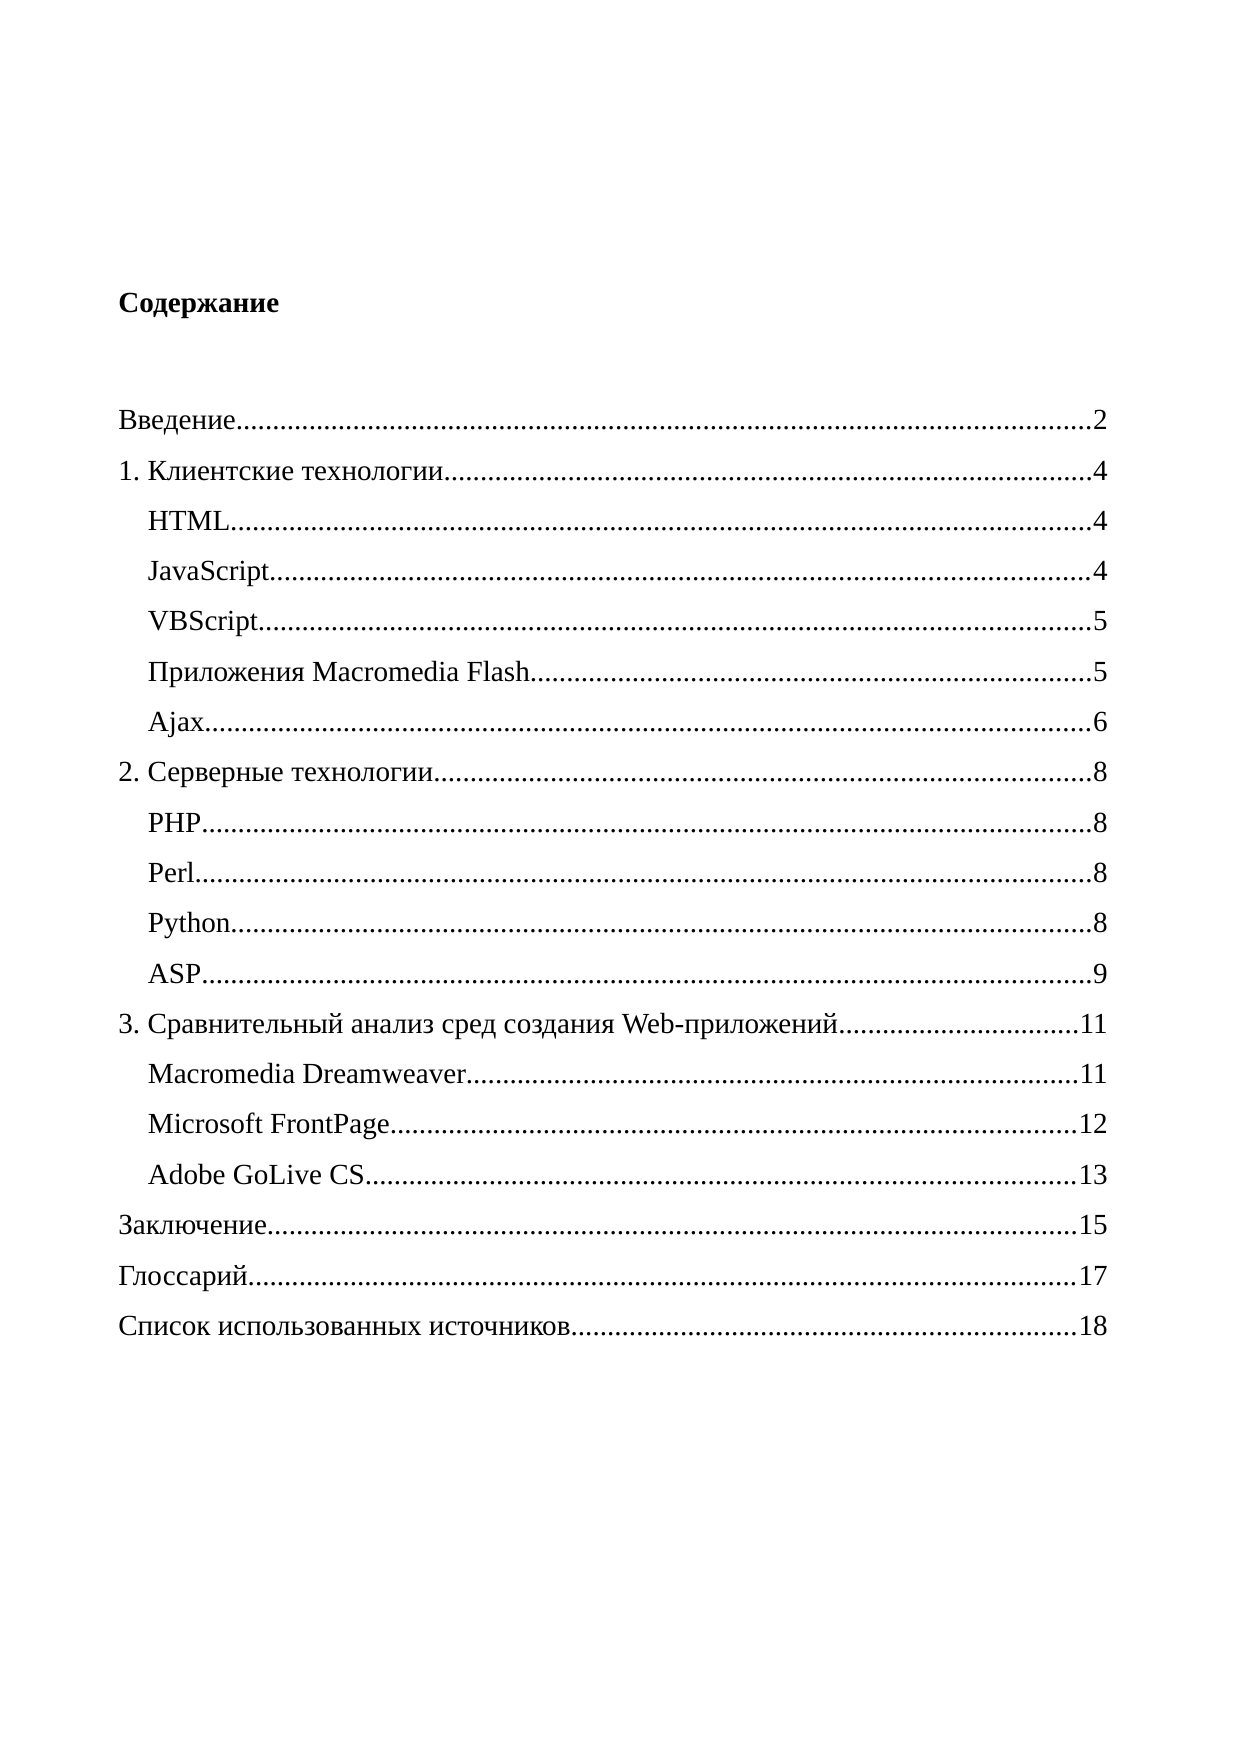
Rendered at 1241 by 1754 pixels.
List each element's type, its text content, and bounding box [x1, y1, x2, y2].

text 3. Сравнительный анализ сред создания Web-приложений 11 [118, 1006, 1122, 1039]
text 1. Клиентские технологии 4 [118, 453, 1122, 486]
text Adobe GoLive CS 13 [148, 1157, 1122, 1191]
text 2. Серверные технологии 8 [118, 754, 1122, 788]
text ASP 9 [148, 956, 1122, 989]
text Введение 2 [118, 402, 1122, 436]
text Глоссарий 17 [118, 1258, 1122, 1291]
text PHP 8 [148, 805, 1122, 838]
text Microsoft FrontPage 12 [148, 1107, 1122, 1140]
text Python 8 [148, 905, 1122, 939]
text Заключение 15 [118, 1207, 1122, 1241]
text JavaScript 4 [148, 553, 1122, 587]
text Список использованных источников 18 [118, 1308, 1122, 1341]
text HTML 4 [148, 503, 1122, 536]
text Perl 8 [148, 855, 1122, 889]
text Ajax 6 [148, 704, 1122, 738]
text Приложения Macromedia Flash 5 [148, 654, 1122, 687]
text VBScript 5 [148, 603, 1122, 637]
text Macromedia Dreamweaver 11 [148, 1056, 1122, 1090]
text Содержание [118, 285, 1122, 319]
